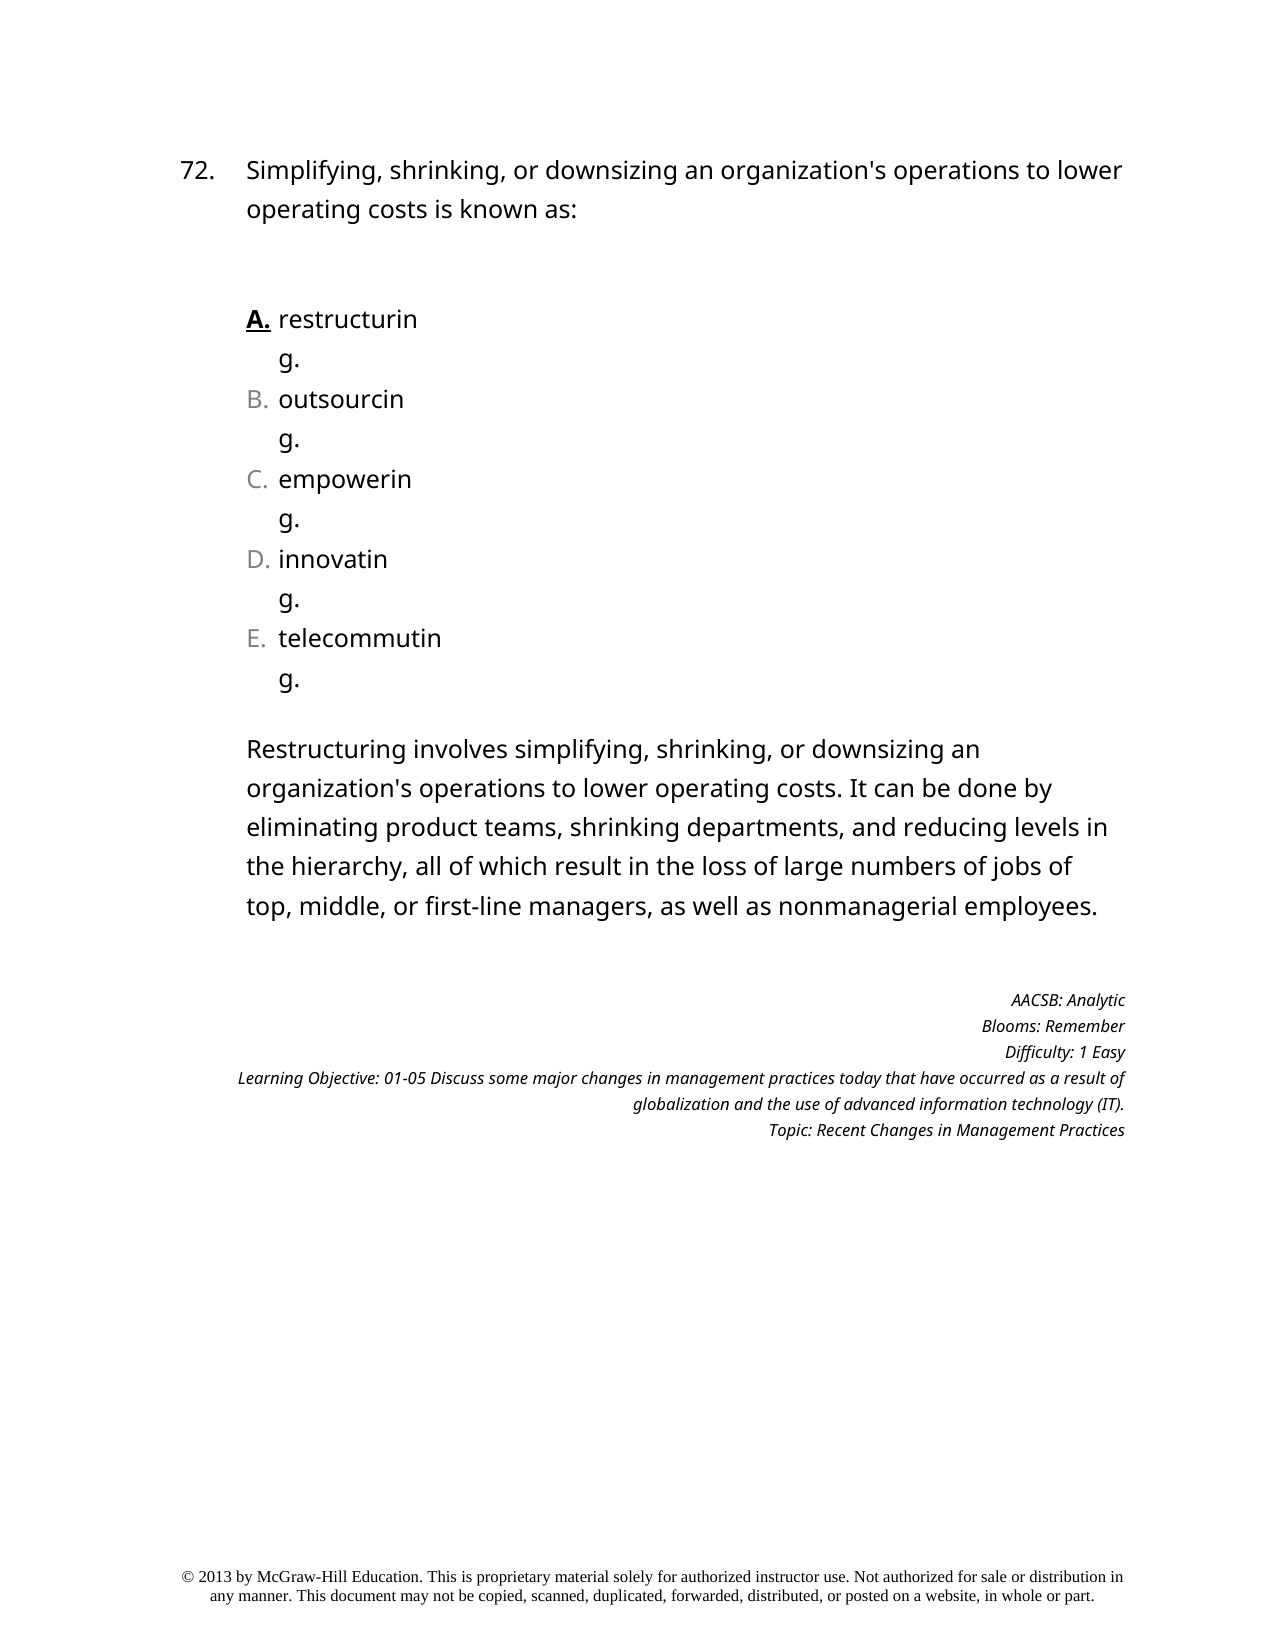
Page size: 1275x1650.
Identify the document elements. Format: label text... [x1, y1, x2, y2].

table_header AACSB: Analytic Blooms: Remember Difficulty: 1 Easy Learning Objective: 01-05 Discuss some major changes in management practices today that have occurred as a result of globalization and the use of advanced information technology (IT). Topic: Recent Changes in Management Practices [180, 989, 1125, 1177]
table_header 72. [180, 153, 246, 959]
table_header Simplifying, shrinking, or downsizing an organization's operations to lower operating costs is known as: Restructuring involves simplifying, shrinking, or downsizing an organization's operations to lower operating costs. It can be done by eliminating product teams, shrinking departments, and reducing levels in the hierarchy, all of which result in the loss of large numbers of jobs of top, middle, or first-line managers, as well as nonmanagerial employees. [246, 153, 1125, 959]
